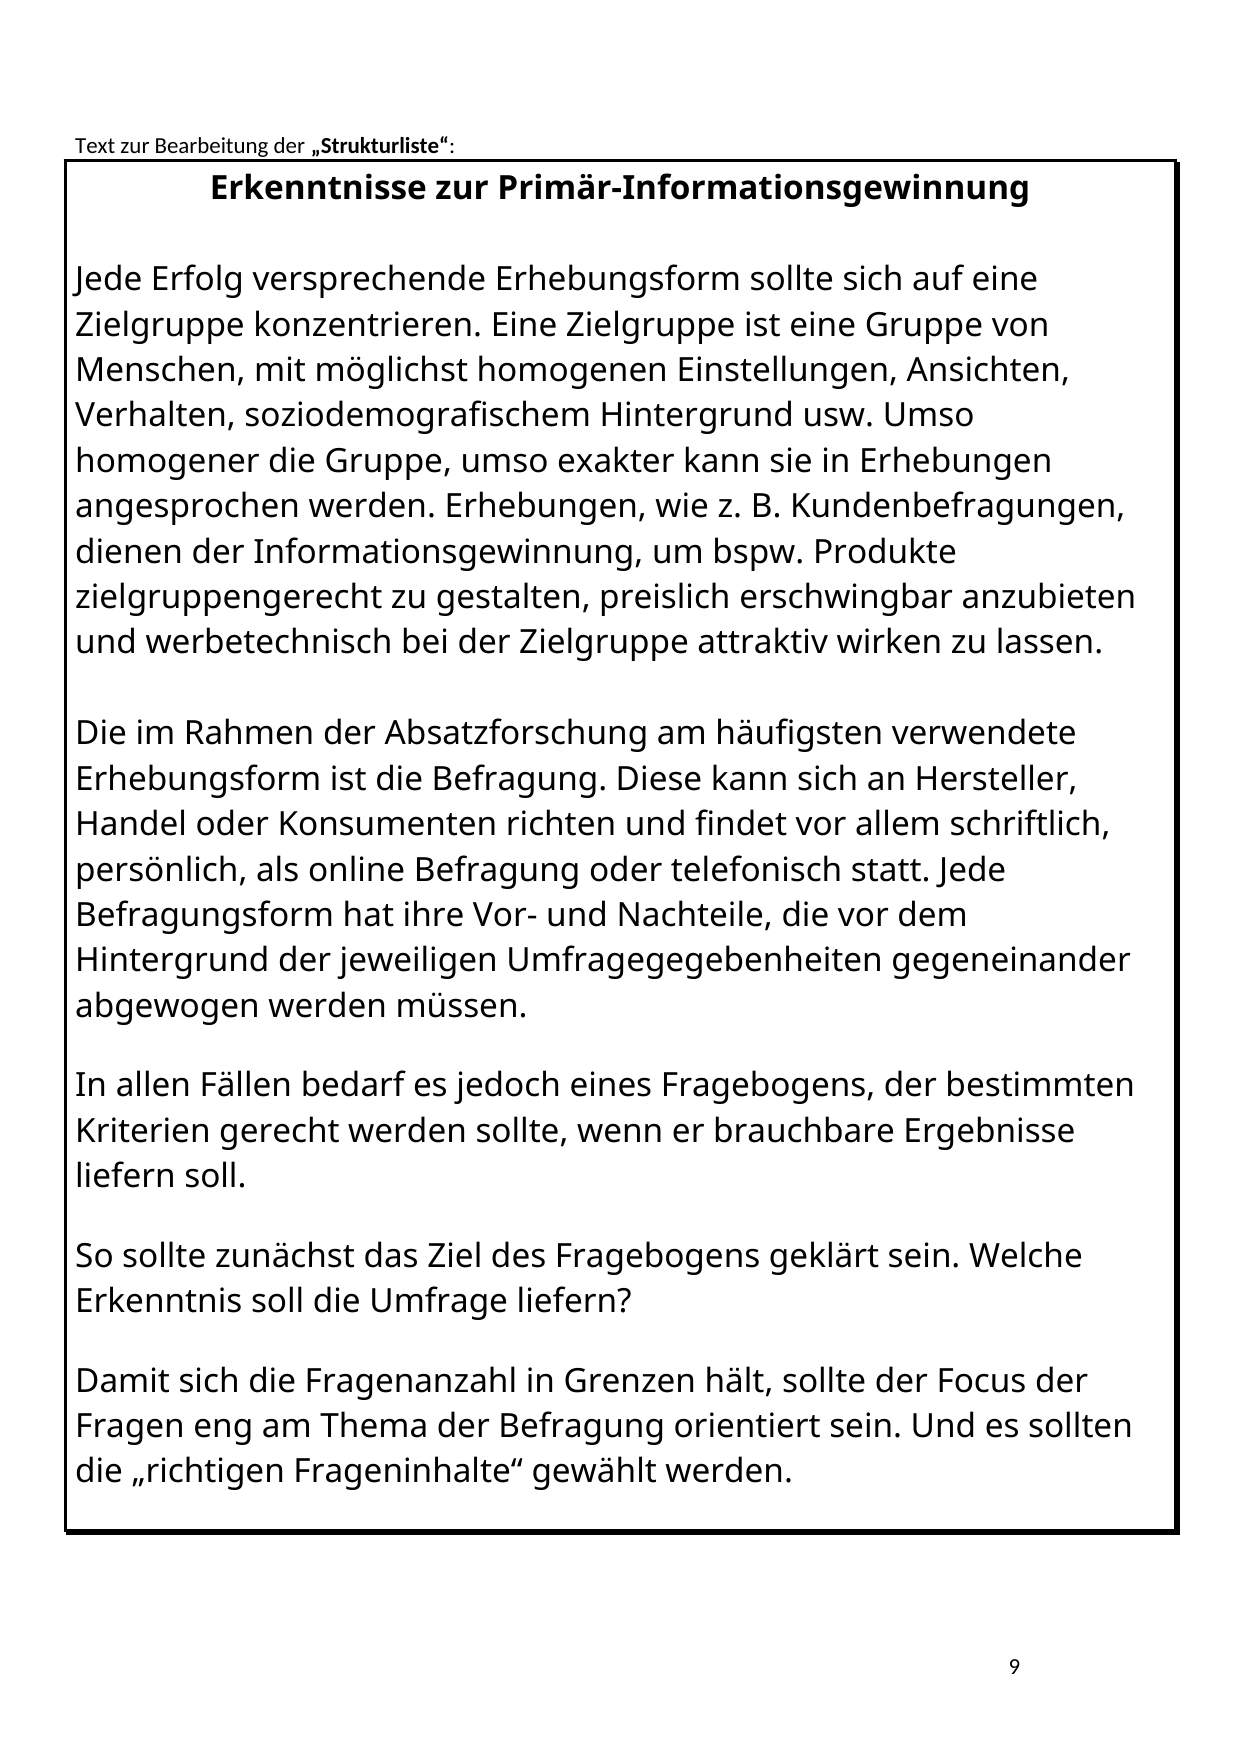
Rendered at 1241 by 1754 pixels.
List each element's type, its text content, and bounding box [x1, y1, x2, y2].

text Text zur Bearbeitung der „Strukturliste“: [75, 131, 1165, 159]
text Damit sich die Fragenanzahl in Grenzen hält, sollte der Focus der Fragen eng am Thema der Befragung orientiert sein. Und es sollten die „richtigen Frageninhalte“ gewählt werden. [75, 1356, 1165, 1493]
text Erkenntnisse zur Primär-Informationsgewinnung [67, 162, 1174, 209]
text So sollte zunächst das Ziel des Fragebogens geklärt sein. Welche Erkenntnis soll die Umfrage liefern? [75, 1231, 1165, 1322]
text Jede Erfolg versprechende Erhebungsform sollte sich auf eine Zielgruppe konzentrieren. Eine Zielgruppe ist eine Gruppe von Menschen, mit möglichst homogenen Einstellungen, Ansichten, Verhalten, soziodemografischem Hintergrund usw. Umso homogener die Gruppe, umso exakter kann sie in Erhebungen angesprochen werden. Erhebungen, wie z. B. Kundenbefragungen, dienen der Informationsgewinnung, um bspw. Produkte zielgruppengerecht zu gestalten, preislich erschwingbar anzubieten und werbetechnisch bei der Zielgruppe attraktiv wirken zu lassen. [75, 255, 1165, 664]
text Die im Rahmen der Absatzforschung am häufigsten verwendete Erhebungsform ist die Befragung. Diese kann sich an Hersteller, Handel oder Konsumenten richten und findet vor allem schriftlich, persönlich, als online Befragung oder telefonisch statt. Jede Befragungsform hat ihre Vor- und Nachteile, die vor dem Hintergrund der jeweiligen Umfragegegebenheiten gegeneinander abgewogen werden müssen. [75, 709, 1165, 1027]
text In allen Fällen bedarf es jedoch eines Fragebogens, der bestimmten Kriterien gerecht werden sollte, wenn er brauchbare Ergebnisse liefern soll. [75, 1061, 1165, 1197]
